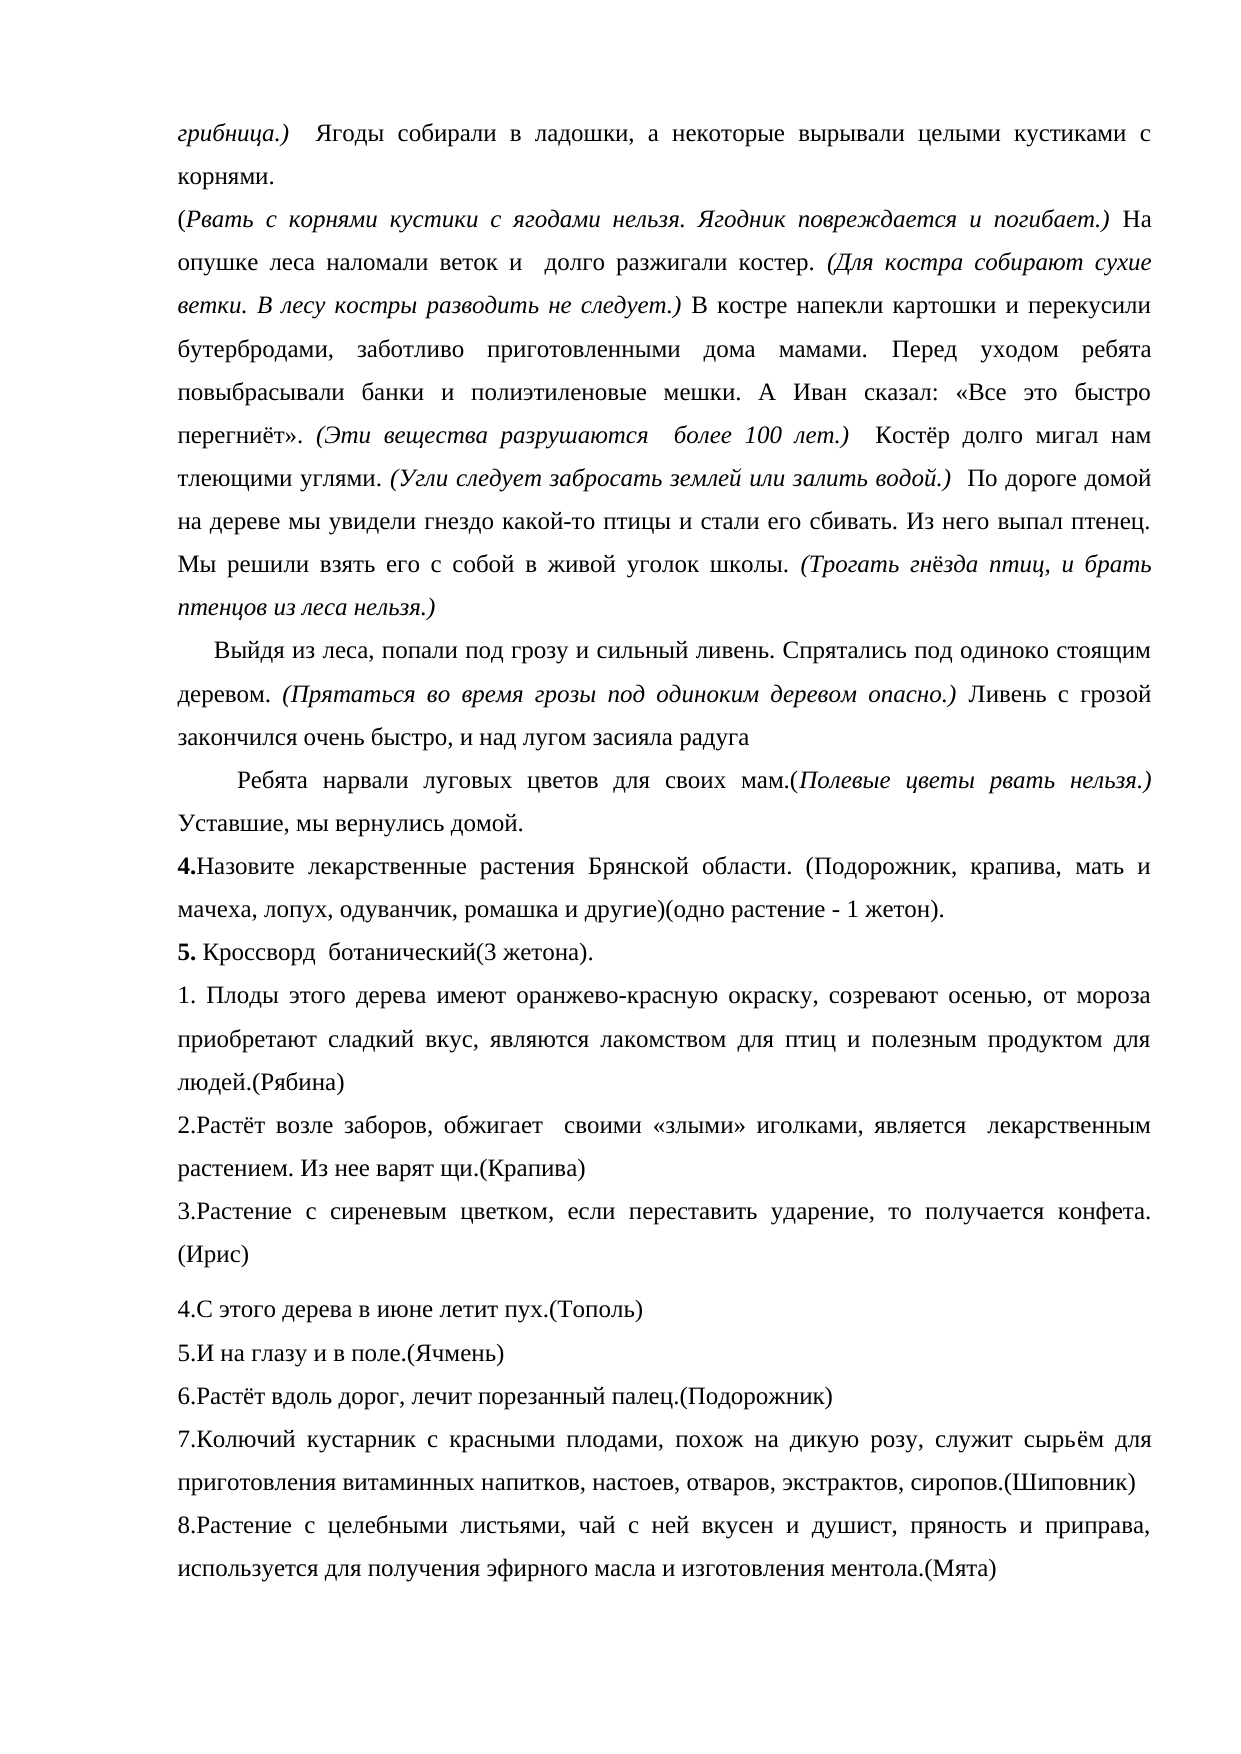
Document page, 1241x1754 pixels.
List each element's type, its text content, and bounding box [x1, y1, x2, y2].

text 2.Растёт возле заборов, обжигает своими «злыми» иголками, является лекарственным растением. Из нее варят щи.(Крапива) [177, 1110, 1152, 1182]
text (Рвать с корнями кустики с ягодами нельзя. Ягодник повреждается и погибает.) На опушке леса наломали веток и долго разжигали костер. (Для костра собирают сухие ветки. В лесу костры разводить не следует.) В костре напекли картошки и перекусили бутербродами, заботливо приготовленными дома мамами. Перед уходом ребята повыбрасывали банки и полиэтиленовые мешки. А Иван сказал: «Все это быстро перегниёт». (Эти вещества разрушаются более 100 лет.) Костёр долго мигал нам тлеющими углями. (Угли следует забросать землей или залить водой.) По дороге домой на дереве мы увидели гнездо какой-то птицы и стали его сбивать. Из него выпал птенец. Мы решили взять его с собой в живой уголок школы. (Трогать гнёзда птиц, и брать птенцов из леса нельзя.) [177, 204, 1152, 621]
text 8.Растение с целебными листьями, чай с ней вкусен и душист, пряность и приправа, используется для получения эфирного масла и изготовления ментола.(Мята) [177, 1510, 1152, 1582]
text 4.Назовите лекарственные растения Брянской области. (Подорожник, крапива, мать и мачеха, лопух, одуванчик, ромашка и другие)(одно растение - 1 жетон). [177, 851, 1152, 923]
text 4.С этого дерева в июне летит пух.(Тополь) [177, 1282, 1152, 1323]
text Ребята нарвали луговых цветов для своих мам.(Полевые цветы рвать нельзя.) Уставшие, мы вернулись домой. [177, 765, 1152, 837]
text 6.Растёт вдоль дорог, лечит порезанный палец.(Подорожник) [177, 1381, 1152, 1409]
text 3.Растение с сиреневым цветком, если переставить ударение, то получается конфета.(Ирис) [177, 1196, 1152, 1268]
text 5.И на глазу и в поле.(Ячмень) [177, 1338, 1152, 1366]
text Выйдя из леса, попали под грозу и сильный ливень. Спрятались под одиноко стоящим деревом. (Прятаться во время грозы под одиноким деревом опасно.) Ливень с грозой закончился очень быстро, и над лугом засияла радуга [177, 636, 1152, 751]
text 1. Плоды этого дерева имеют оранжево-красную окраску, созревают осенью, от мороза приобретают сладкий вкус, являются лакомством для птиц и полезным продуктом для людей.(Рябина) [177, 981, 1152, 1096]
text 5. Кроссворд ботанический(3 жетона). [177, 937, 1152, 966]
text 7.Колючий кустарник с красными плодами, похож на дикую розу, служит сырьём для приготовления витаминных напитков, настоев, отваров, экстрактов, сиропов.(Шиповник) [177, 1424, 1152, 1496]
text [177, 118, 1152, 190]
